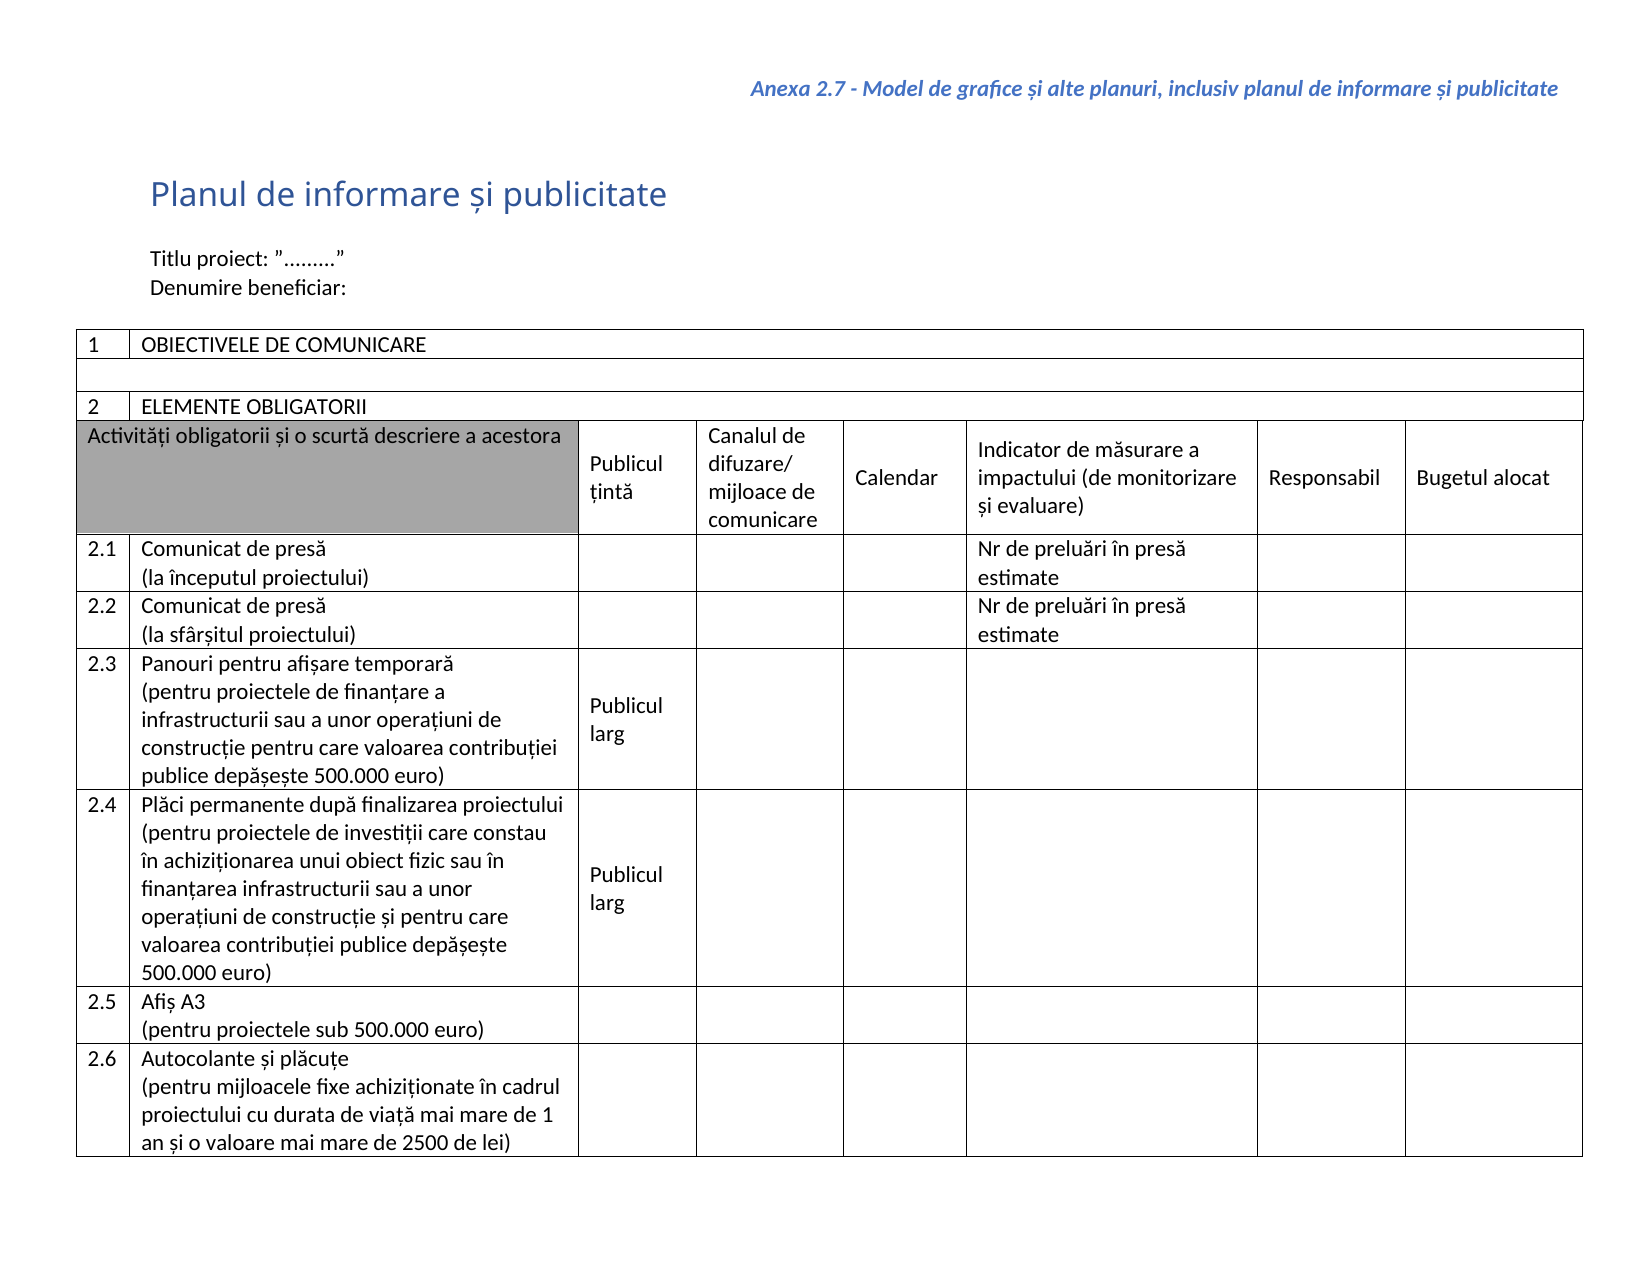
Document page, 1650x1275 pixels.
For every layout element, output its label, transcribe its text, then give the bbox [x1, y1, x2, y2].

table_cell [1258, 790, 1405, 986]
table_cell Comunicat de presă (la începutul proiectului) [130, 535, 578, 591]
table_cell [579, 535, 696, 591]
table_cell Responsabil [1258, 421, 1405, 533]
table_cell Activități obligatorii și o scurtă descriere a acestora [77, 421, 578, 533]
text Denumire beneficiar: [150, 273, 1561, 301]
table_cell [967, 649, 1257, 789]
text Titlu proiect: ”.........” [150, 244, 1561, 273]
table_cell [967, 790, 1257, 986]
table_cell [1258, 987, 1405, 1043]
table_cell [967, 1044, 1257, 1156]
table_cell [579, 592, 696, 648]
table_cell [697, 987, 843, 1043]
table_cell [697, 790, 843, 986]
table_cell 2.3 [77, 649, 129, 789]
table_cell 2 [77, 392, 129, 420]
table_cell [1258, 592, 1405, 648]
table_cell [844, 1044, 966, 1156]
table_cell 2.4 [77, 790, 129, 986]
table_cell Comunicat de presă (la sfârşitul proiectului) [130, 592, 578, 648]
table_cell 2.6 [77, 1044, 129, 1156]
table_cell [579, 987, 696, 1043]
table_header OBIECTIVELE DE COMUNICARE [130, 330, 1583, 358]
table_cell 2.1 [77, 535, 129, 591]
table_cell [1406, 535, 1582, 591]
table_cell [844, 790, 966, 986]
table_cell [697, 649, 843, 789]
table_cell [697, 592, 843, 648]
table_cell [844, 649, 966, 789]
table_cell [1258, 535, 1405, 591]
table_cell Publicul larg [579, 649, 696, 789]
subtitle Planul de informare și publicitate [150, 171, 1561, 217]
table_cell Calendar [844, 421, 966, 533]
table_cell [1406, 987, 1582, 1043]
table_cell Plăci permanente după finalizarea proiectului (pentru proiectele de investiții care constau în achiziționarea unui obiect fizic sau în finanțarea infrastructurii sau a unor operațiuni de construcție și pentru care valoarea contribuției publice depășește 500.000 euro) [130, 790, 578, 986]
table_cell [1406, 790, 1582, 986]
table_cell [579, 1044, 696, 1156]
table_cell [844, 592, 966, 648]
table_cell Indicator de măsurare a impactului (de monitorizare şi evaluare) [967, 421, 1257, 533]
table_cell 2.5 [77, 987, 129, 1043]
table_cell [697, 1044, 843, 1156]
table_cell [697, 535, 843, 591]
table_cell [77, 359, 1583, 391]
table_cell [1258, 1044, 1405, 1156]
table_cell [844, 987, 966, 1043]
table_cell Autocolante şi plăcuţe (pentru mijloacele fixe achiziţionate în cadrul proiectului cu durata de viaţă mai mare de 1 an şi o valoare mai mare de 2500 de lei) [130, 1044, 578, 1156]
table_cell [1406, 1044, 1582, 1156]
table_cell [1258, 649, 1405, 789]
table_cell Canalul de difuzare/ mijloace de comunicare [697, 421, 843, 533]
table_header 1 [77, 330, 129, 358]
table_cell Publicul larg [579, 790, 696, 986]
table_cell Nr de preluări în presă estimate [967, 535, 1257, 591]
table_cell [1406, 592, 1582, 648]
table_cell [967, 987, 1257, 1043]
table_cell [844, 535, 966, 591]
table_cell Panouri pentru afişare temporară (pentru proiectele de finanțare a infrastructurii sau a unor operațiuni de construcție pentru care valoarea contribuției publice depășește 500.000 euro) [130, 649, 578, 789]
table_cell [1406, 649, 1582, 789]
table_cell Afiş A3 (pentru proiectele sub 500.000 euro) [130, 987, 578, 1043]
table_cell Publicul ţintă [579, 421, 696, 533]
table_cell Bugetul alocat [1406, 421, 1582, 533]
table_cell Nr de preluări în presă estimate [967, 592, 1257, 648]
table_cell 2.2 [77, 592, 129, 648]
table_cell ELEMENTE OBLIGATORII [130, 392, 1583, 420]
